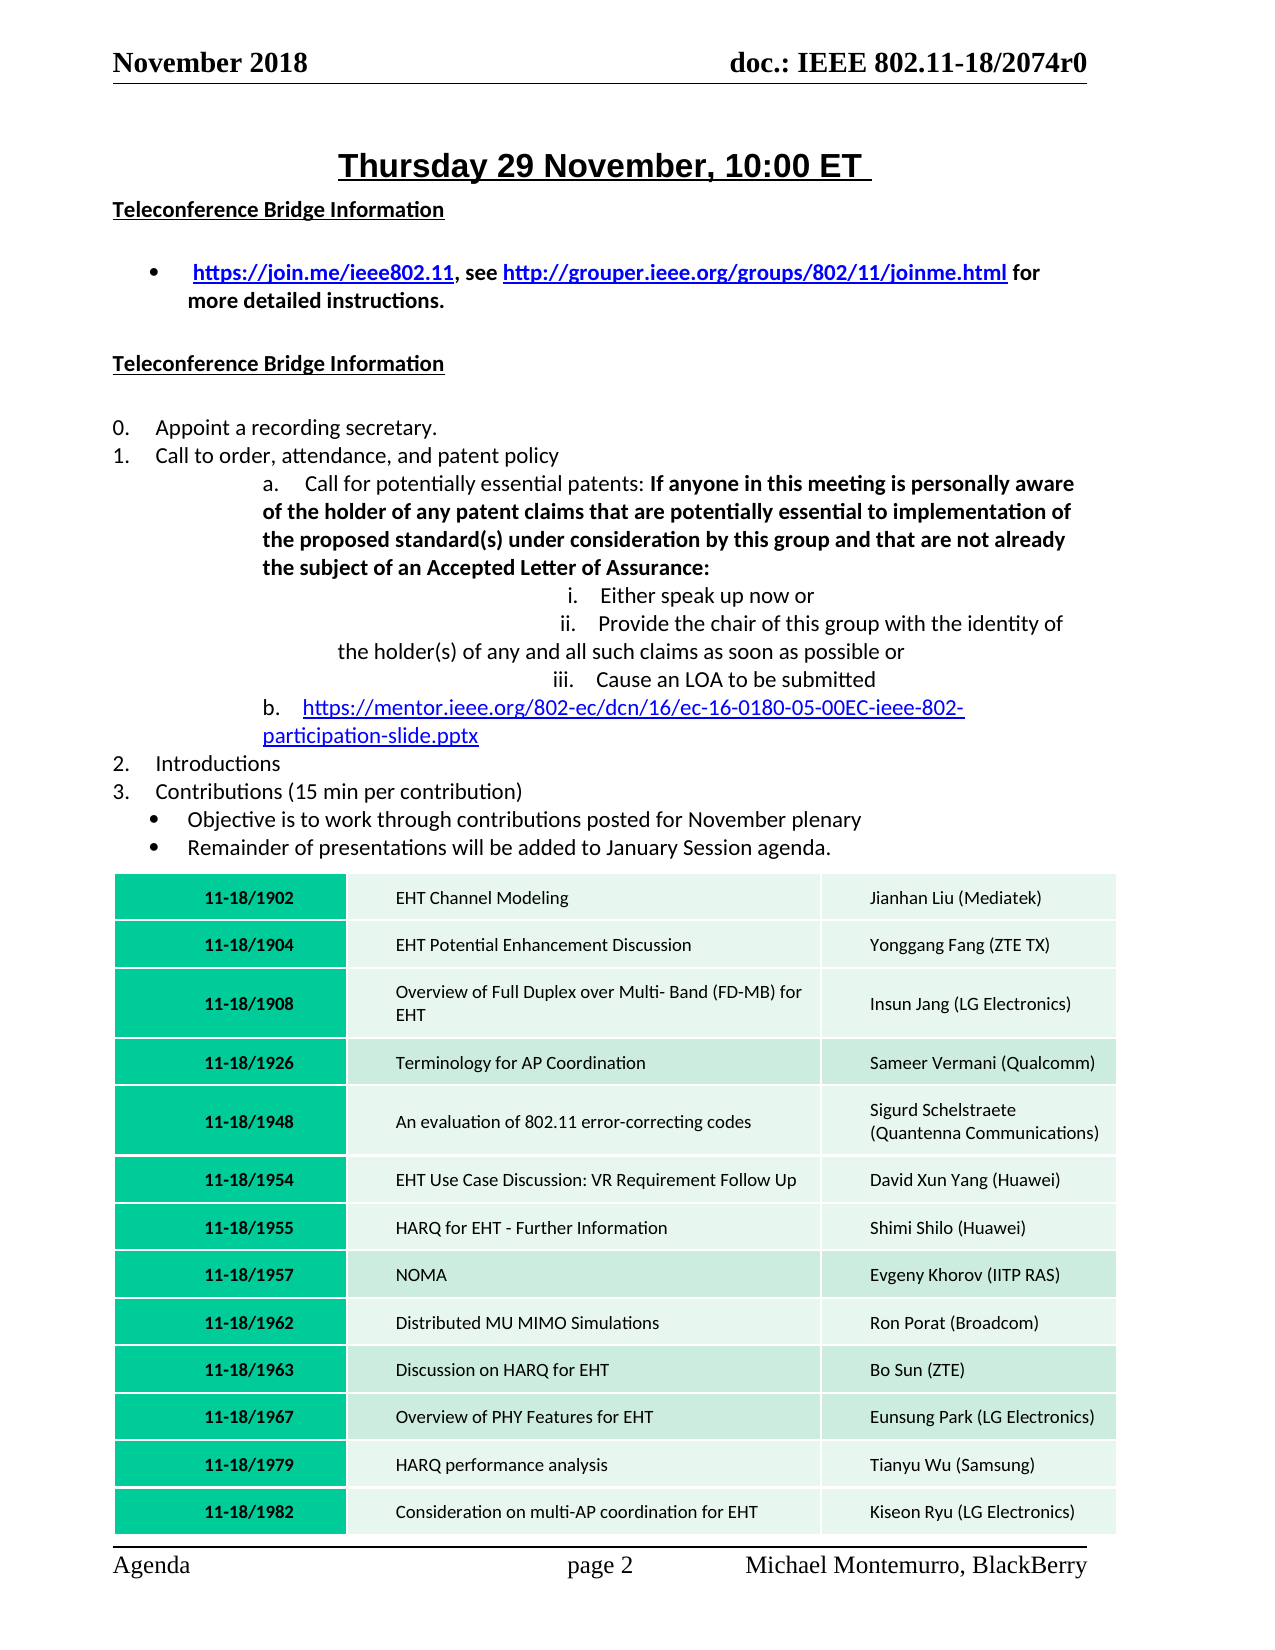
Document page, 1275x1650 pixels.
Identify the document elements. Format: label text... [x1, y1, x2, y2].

table_cell Tianyu Wu (Samsung) [822, 1441, 1116, 1486]
table_cell Sameer Vermani (Qualcomm) [822, 1039, 1116, 1084]
list 1. Call to order, attendance, and patent policy [112, 441, 1087, 469]
list iii. Cause an LOA to be submitted [337, 665, 1087, 693]
table_cell 11-18/1948 [115, 1086, 346, 1154]
table_cell Evgeny Khorov (IITP RAS) [822, 1251, 1116, 1297]
list Remainder of presentations will be added to January Session agenda. [150, 833, 1087, 861]
table_cell 11-18/1982 [115, 1489, 346, 1534]
text Teleconference Bridge Information [112, 349, 1087, 378]
list 0. Appoint a recording secretary. [112, 413, 1087, 441]
list 2. Introductions [112, 749, 1087, 777]
table_cell HARQ performance analysis [348, 1441, 820, 1486]
table_cell Bo Sun (ZTE) [822, 1346, 1116, 1392]
table_cell Overview of PHY Features for EHT [348, 1394, 820, 1439]
list ii. Provide the chair of this group with the identity of the holder(s) of any and all such claims as soon as possible or [337, 609, 1087, 665]
table_cell 11-18/1954 [115, 1157, 346, 1202]
table_cell 11-18/1908 [115, 969, 346, 1037]
table_cell Ron Porat (Broadcom) [822, 1299, 1116, 1344]
list Objective is to work through contributions posted for November plenary [150, 805, 1087, 833]
table_cell 11-18/1962 [115, 1299, 346, 1344]
table_cell An evaluation of 802.11 error-correcting codes [348, 1086, 820, 1154]
table_cell Overview of Full Duplex over Multi- Band (FD-MB) for EHT [348, 969, 820, 1037]
table_cell 11-18/1904 [115, 921, 346, 967]
table_cell Consideration on multi-AP coordination for EHT [348, 1489, 820, 1534]
table_cell Yonggang Fang (ZTE TX) [822, 921, 1116, 967]
list a. Call for potentially essential patents: If anyone in this meeting is personally aware of the holder of any patent claims that are potentially essential to implementation of the proposed standard(s) under consideration by this group and that are not already the subject of an Accepted Letter of Assurance: [262, 469, 1087, 581]
table_cell Sigurd Schelstraete (Quantenna Communications) [822, 1086, 1116, 1154]
list i. Either speak up now or [337, 581, 1087, 609]
table_cell David Xun Yang (Huawei) [822, 1157, 1116, 1202]
table_cell 11-18/1963 [115, 1346, 346, 1392]
table_cell 11-18/1967 [115, 1394, 346, 1439]
table_cell Kiseon Ryu (LG Electronics) [822, 1489, 1116, 1534]
table_header EHT Channel Modeling [348, 874, 820, 919]
table_cell Distributed MU MIMO Simulations [348, 1299, 820, 1344]
table_cell HARQ for EHT - Further Information [348, 1204, 820, 1249]
table_cell 11-18/1926 [115, 1039, 346, 1084]
table_cell EHT Use Case Discussion: VR Requirement Follow Up [348, 1157, 820, 1202]
list https://join.me/ieee802.11, see http://grouper.ieee.org/groups/802/11/joinme.html for more detailed instructions. [150, 258, 1087, 314]
subtitle Thursday 29 November, 10:00 ET [112, 146, 1087, 184]
table_cell Terminology for AP Coordination [348, 1039, 820, 1084]
table_cell NOMA [348, 1251, 820, 1297]
table_cell 11-18/1957 [115, 1251, 346, 1297]
table_cell Eunsung Park (LG Electronics) [822, 1394, 1116, 1439]
table_cell 11-18/1979 [115, 1441, 346, 1486]
list b. https://mentor.ieee.org/802-ec/dcn/16/ec-16-0180-05-00EC-ieee-802-participation-slide.pptx [262, 693, 1087, 749]
table_cell Discussion on HARQ for EHT [348, 1346, 820, 1392]
table_cell 11-18/1955 [115, 1204, 346, 1249]
table_cell Insun Jang (LG Electronics) [822, 969, 1116, 1037]
table_cell EHT Potential Enhancement Discussion [348, 921, 820, 967]
text Teleconference Bridge Information [112, 195, 1087, 223]
table_cell Shimi Shilo (Huawei) [822, 1204, 1116, 1249]
list 3. Contributions (15 min per contribution) [112, 777, 1087, 805]
table_header Jianhan Liu (Mediatek) [822, 874, 1116, 919]
table_header 11-18/1902 [115, 874, 346, 919]
